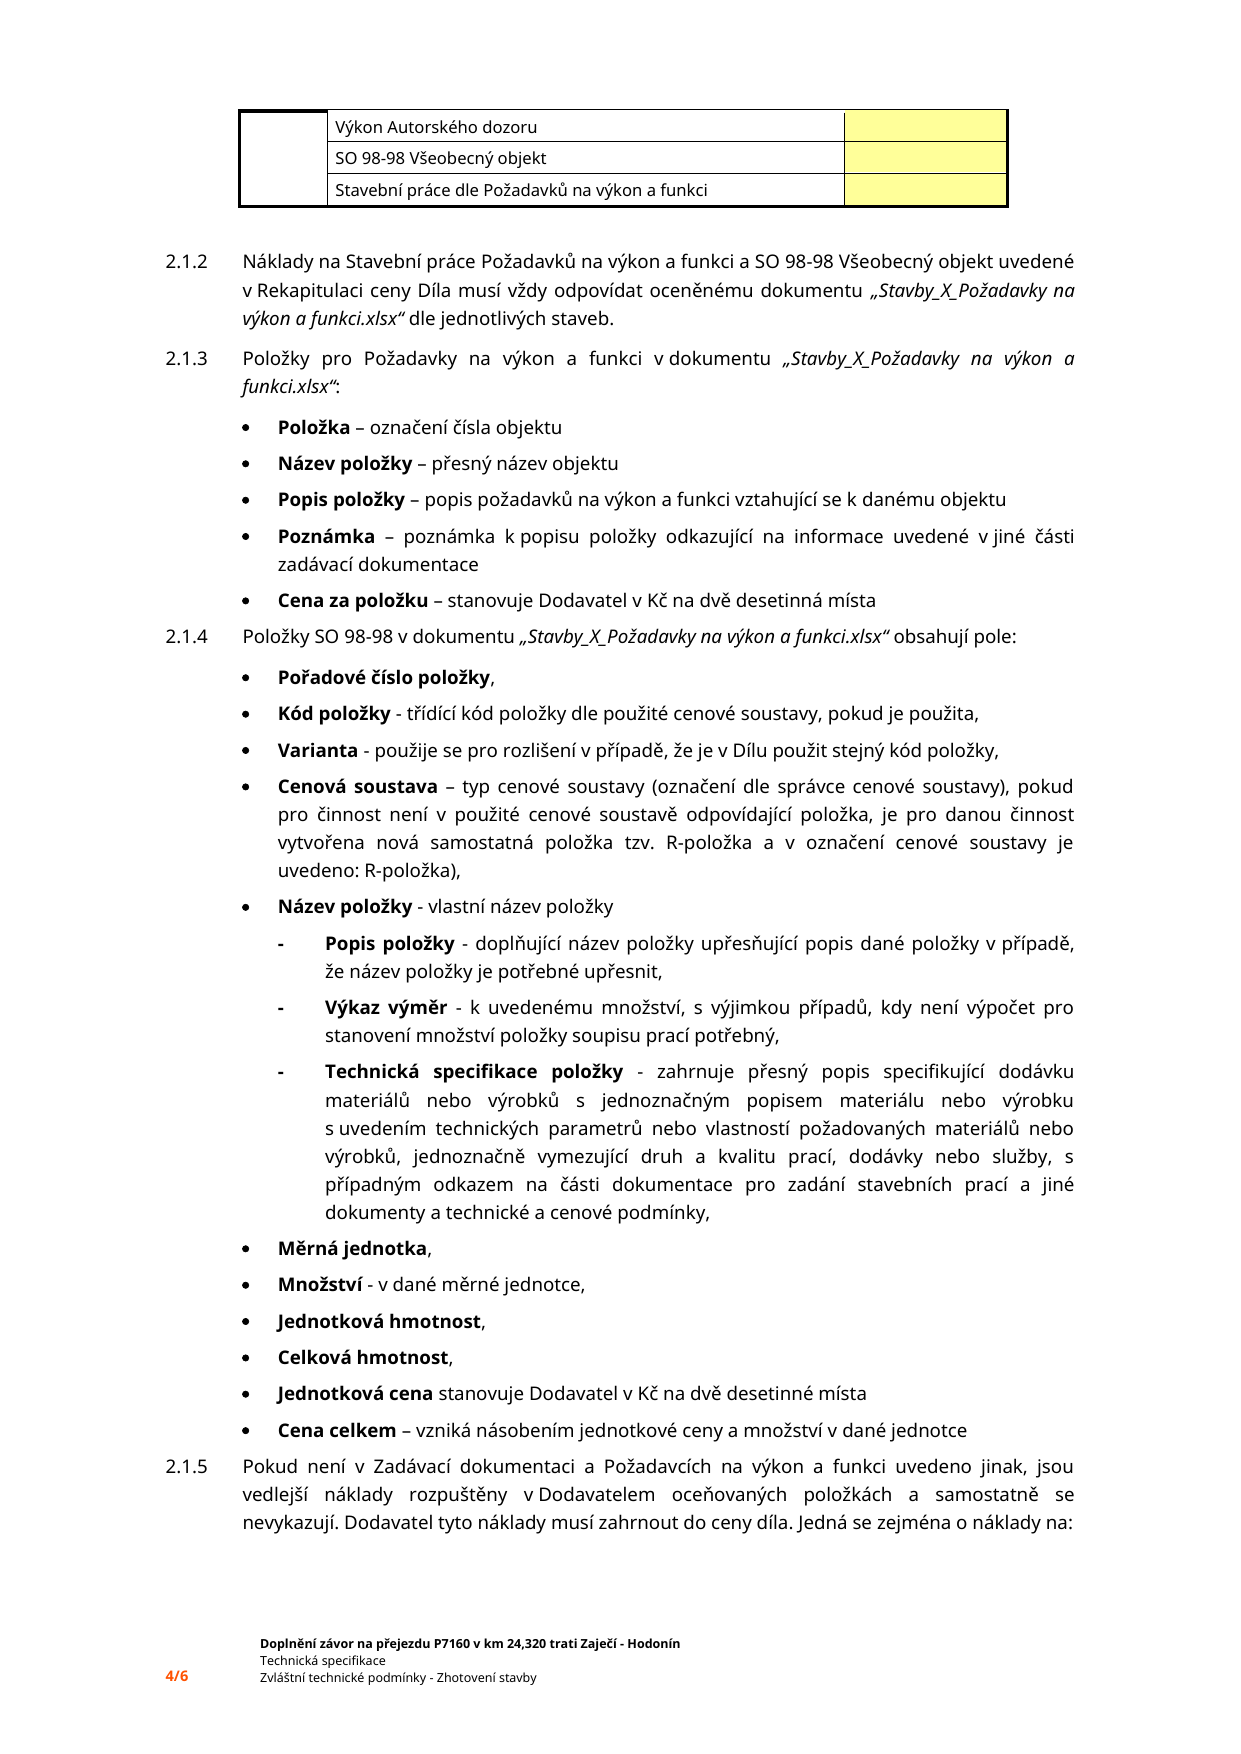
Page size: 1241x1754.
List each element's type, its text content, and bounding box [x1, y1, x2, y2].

table_cell [845, 174, 1006, 205]
table_cell Výkon Autorského dozoru [328, 110, 845, 141]
text Množství - v dané měrné jednotce, [242, 1272, 1075, 1297]
text Cenová soustava – typ cenové soustavy (označení dle správce cenové soustavy), pokud pro činnost není v použité cenové soustavě odpovídající položka, je pro danou činnost vytvořena nová samostatná položka tzv. R-položka a v označení cenové soustavy je uvedeno: R-položka), [242, 773, 1075, 883]
text Jednotková cena stanovuje Dodavatel v Kč na dvě desetinné místa [242, 1381, 1075, 1406]
text Název položky - vlastní název položky [242, 894, 1075, 919]
text Výkaz výměr - k uvedenému množství, s výjimkou případů, kdy není výpočet pro stanovení množství položky soupisu prací potřebný, [278, 994, 1075, 1048]
text Kód položky - třídící kód položky dle použité cenové soustavy, pokud je použita, [242, 701, 1075, 726]
text Poznámka – poznámka k popisu položky odkazující na informace uvedené v jiné části zadávací dokumentace [242, 523, 1075, 577]
text Technická specifikace položky - zahrnuje přesný popis specifikující dodávku materiálů nebo výrobků s jednoznačným popisem materiálu nebo výrobku s uvedením technických parametrů nebo vlastností požadovaných materiálů nebo výrobků, jednoznačně vymezující druh a kvalitu prací, dodávky nebo služby, s případným odkazem na části dokumentace pro zadání stavebních prací a jiné dokumenty a technické a cenové podmínky, [278, 1059, 1075, 1224]
text Cena za položku – stanovuje Dodavatel v Kč na dvě desetinná místa [242, 587, 1075, 613]
text Celková hmotnost, [242, 1344, 1075, 1370]
text Jednotková hmotnost, [242, 1308, 1075, 1333]
table_cell Stavební práce dle Požadavků na výkon a funkci [328, 174, 844, 205]
text Popis položky – popis požadavků na výkon a funkci vztahující se k danému objektu [242, 487, 1075, 512]
text Popis položky - doplňující název položky upřesňující popis dané položky v případě, že název položky je potřebné upřesnit, [278, 930, 1075, 984]
text Měrná jednotka, [242, 1235, 1075, 1261]
table_cell [845, 110, 1006, 141]
text Varianta - použije se pro rozlišení v případě, že je v Dílu použit stejný kód položky, [242, 737, 1075, 762]
text Náklady na Stavební práce Požadavků na výkon a funkci a SO 98-98 Všeobecný objekt uvedené v Rekapitulaci ceny Díla musí vždy odpovídat oceněnému dokumentu „Stavby_X_Požadavky na výkon a funkci.xlsx“ dle jednotlivých staveb. [165, 249, 1075, 330]
text Položka – označení čísla objektu [242, 414, 1075, 439]
table_cell [845, 142, 1006, 172]
text Název položky – přesný název objektu [242, 450, 1075, 476]
table_cell SO 98-98 Všeobecný objekt [328, 142, 844, 172]
text Položky pro Požadavky na výkon a funkci v dokumentu „Stavby_X_Požadavky na výkon a funkci.xlsx“: [165, 345, 1075, 399]
text Cena celkem – vzniká násobením jednotkové ceny a množství v dané jednotce [242, 1417, 1075, 1443]
text Pořadové číslo položky, [242, 664, 1075, 690]
text Pokud není v Zadávací dokumentaci a Požadavcích na výkon a funkci uvedeno jinak, jsou vedlejší náklady rozpuštěny v Dodavatelem oceňovaných položkách a samostatně se nevykazují. Dodavatel tyto náklady musí zahrnout do ceny díla. Jedná se zejména o náklady na: [165, 1453, 1075, 1535]
text Položky SO 98-98 v dokumentu „Stavby_X_Požadavky na výkon a funkci.xlsx“ obsahují pole: [165, 624, 1075, 649]
